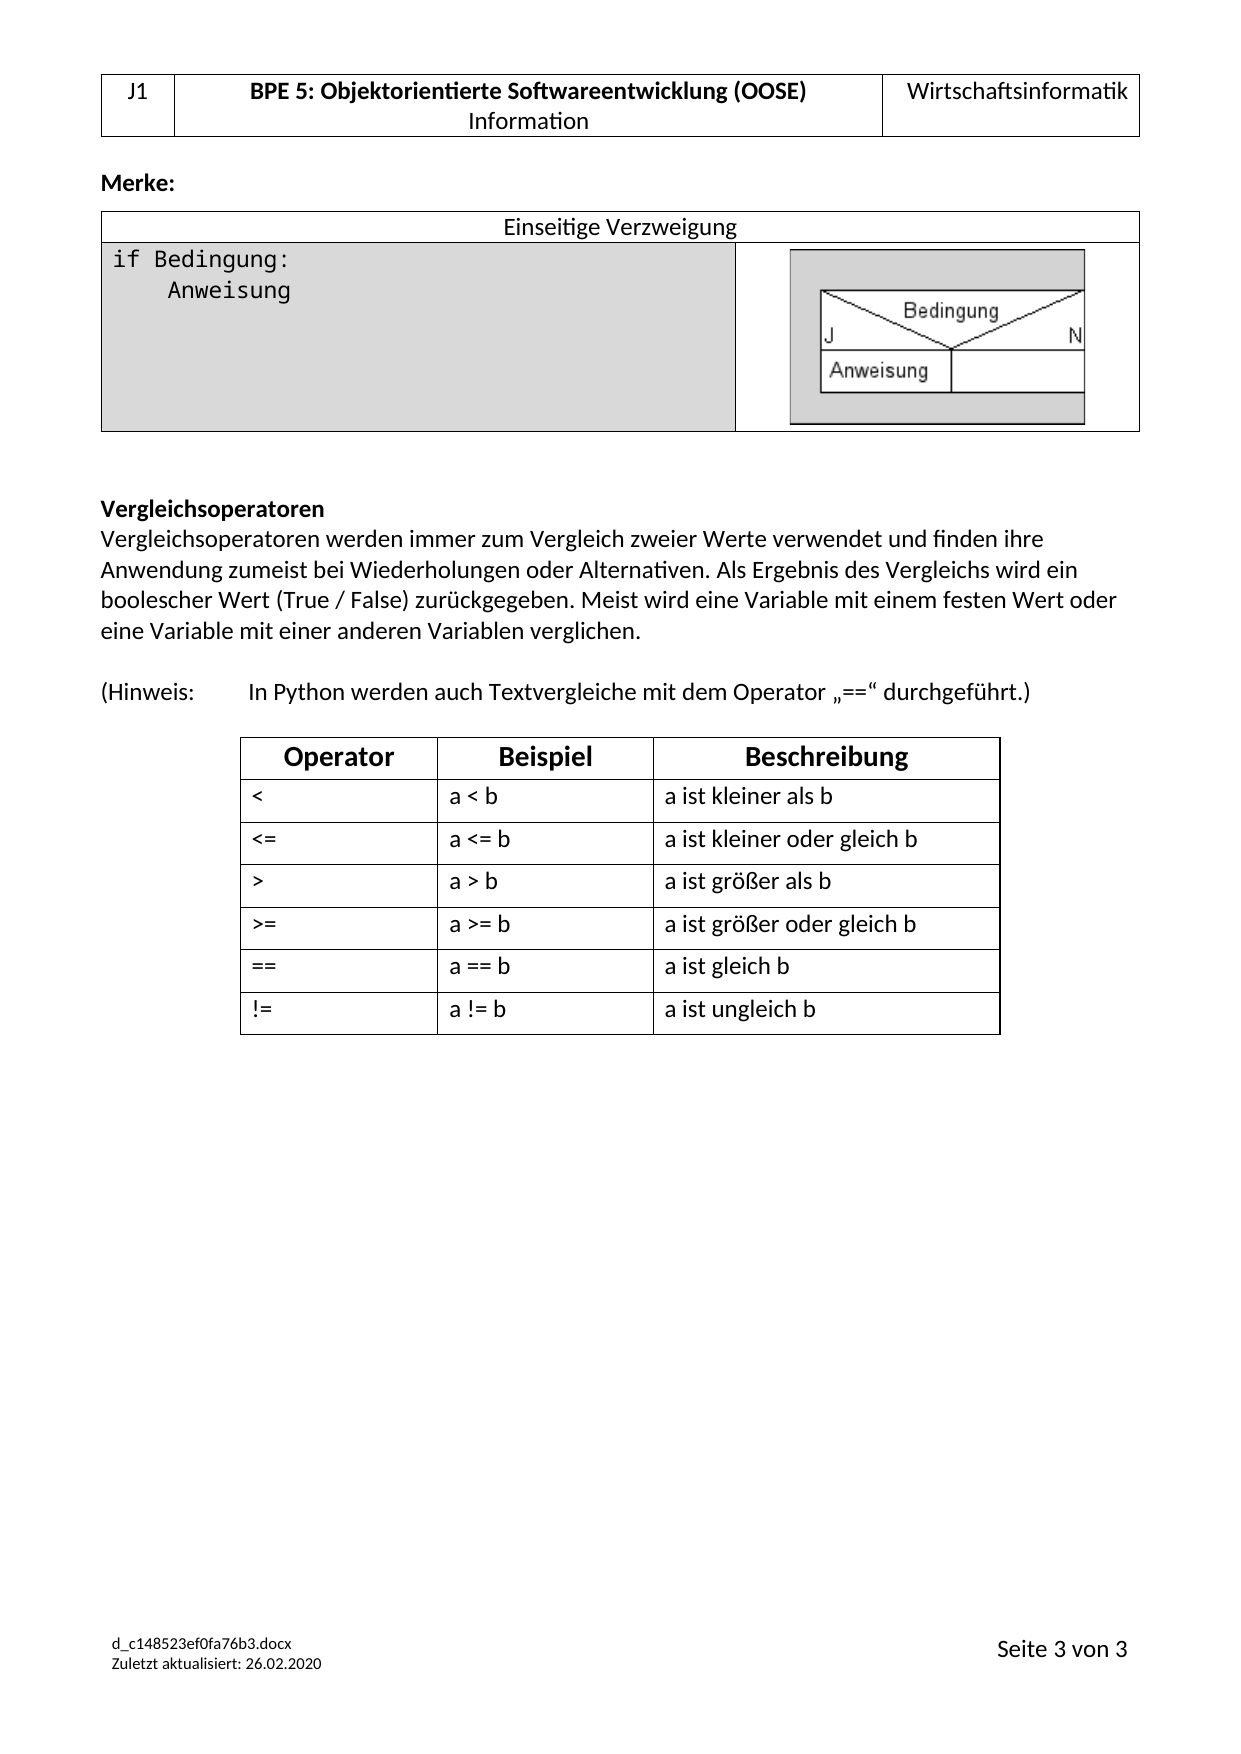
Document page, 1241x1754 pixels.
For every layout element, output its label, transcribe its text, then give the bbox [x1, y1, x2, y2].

table_header Operator [241, 738, 437, 779]
table_cell if Bedingung: Anweisung [102, 243, 735, 431]
text Merke: [100, 167, 1140, 198]
text (Hinweis: In Python werden auch Textvergleiche mit dem Operator „==“ durchgeführt.) [100, 676, 1140, 706]
table_cell == [241, 950, 437, 992]
table_cell a >= b [438, 908, 653, 949]
text Vergleichsoperatoren [100, 493, 1140, 523]
table_cell a ist kleiner als b [654, 780, 999, 822]
table_cell a < b [438, 780, 653, 822]
table_cell >= [241, 908, 437, 949]
table_cell a <= b [438, 823, 653, 864]
picture [789, 249, 1085, 425]
table_cell < [241, 780, 437, 822]
table_cell [736, 243, 1139, 431]
table_header Einseitige Verzweigung [102, 212, 1139, 242]
table_cell != [241, 993, 437, 1034]
table_header Beschreibung [654, 738, 999, 779]
table_cell a ist gleich b [654, 950, 999, 992]
table_cell a ist größer oder gleich b [654, 908, 999, 949]
table_cell a ist kleiner oder gleich b [654, 823, 999, 864]
table_cell <= [241, 823, 437, 864]
table_cell a ist ungleich b [654, 993, 999, 1034]
text Vergleichsoperatoren werden immer zum Vergleich zweier Werte verwendet und finden ihre Anwendung zumeist bei Wiederholungen oder Alternativen. Als Ergebnis des Vergleichs wird ein boolescher Wert (True / False) zurückgegeben. Meist wird eine Variable mit einem festen Wert oder eine Variable mit einer anderen Variablen verglichen. [100, 523, 1140, 645]
table_cell a > b [438, 865, 653, 907]
table_cell a != b [438, 993, 653, 1034]
table_header Beispiel [438, 738, 653, 779]
table_cell a == b [438, 950, 653, 992]
table_cell a ist größer als b [654, 865, 999, 907]
table_cell > [241, 865, 437, 907]
